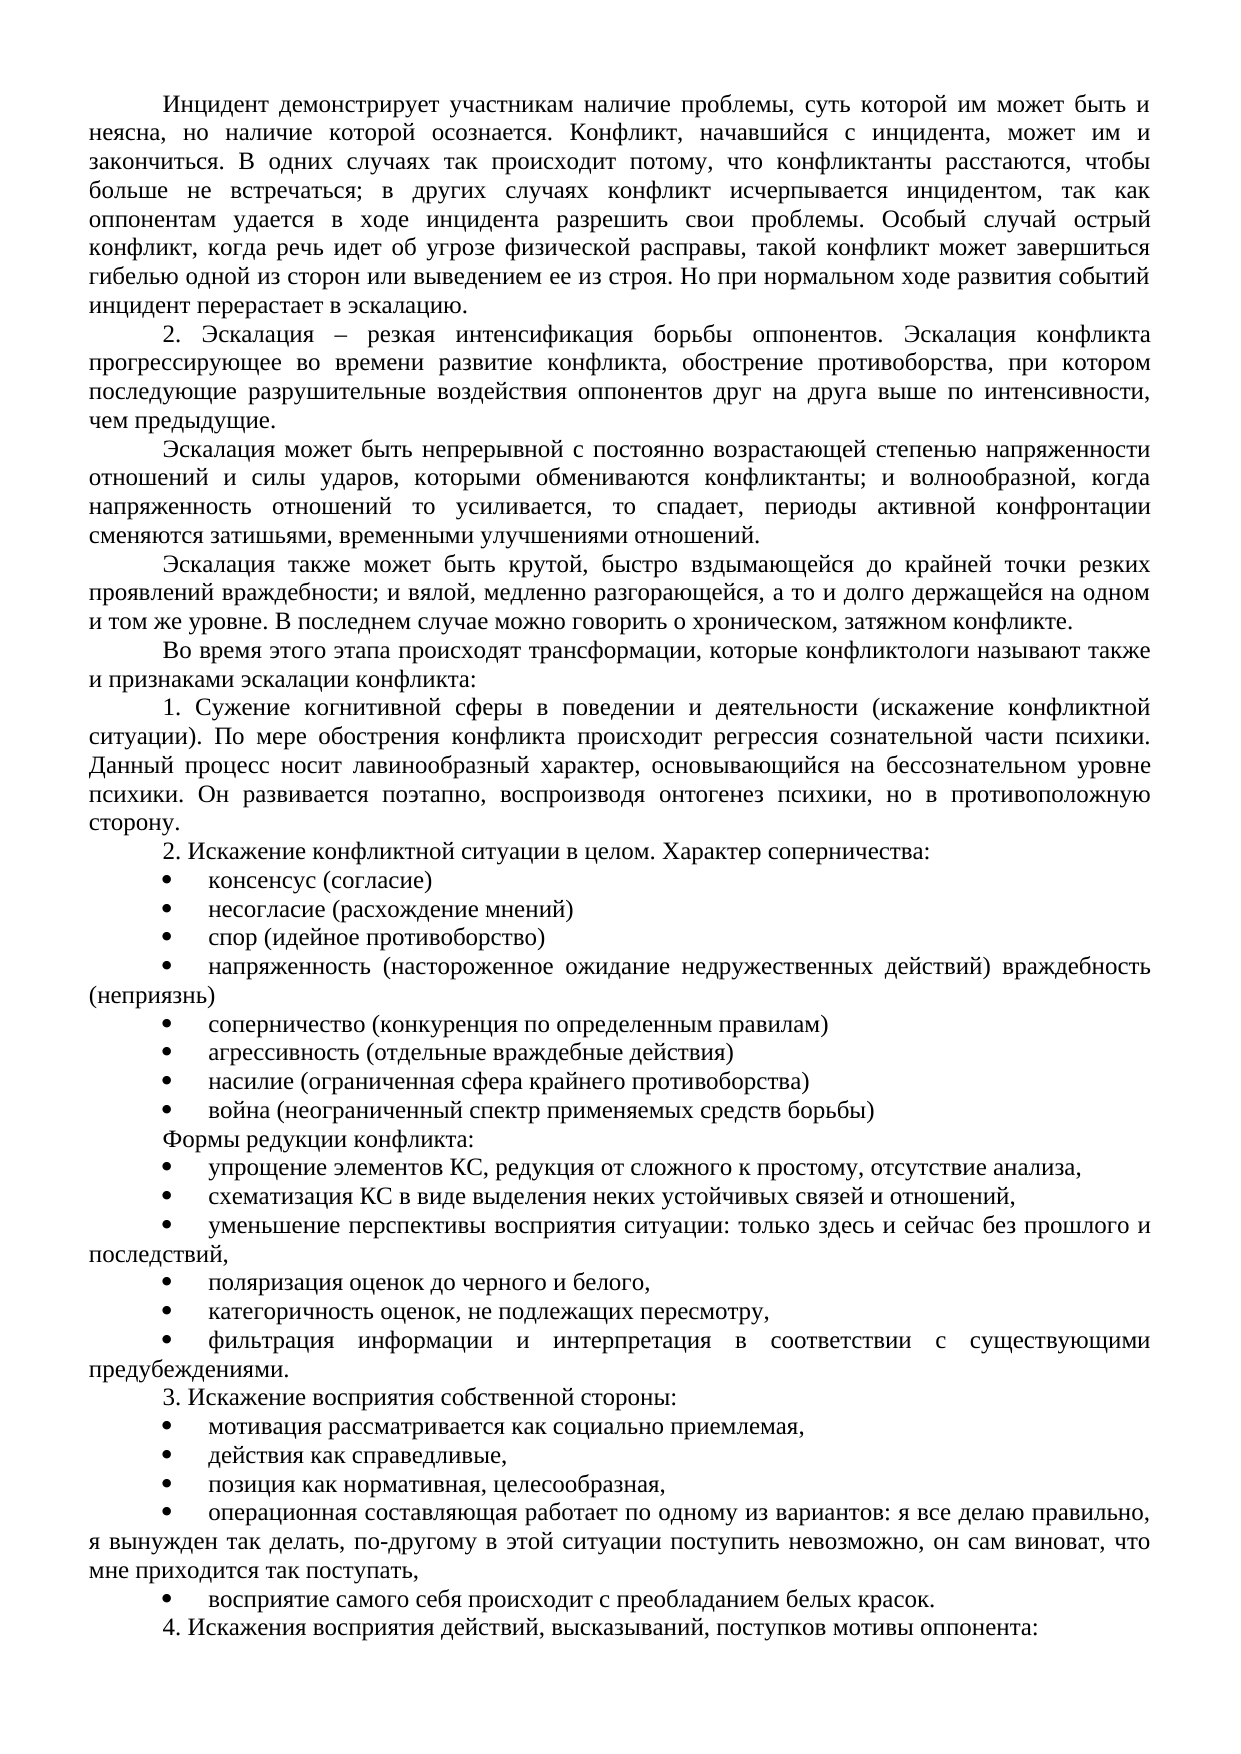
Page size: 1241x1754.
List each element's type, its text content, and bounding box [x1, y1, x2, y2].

list консенсус (согласие) [89, 865, 1152, 894]
text Эскалация может быть непрерывной с постоянно возрастающей степенью напряженности отношений и силы ударов, которыми обмениваются конфликтанты; и волнообразной, когда напряженность отношений то усиливается, то спадает, периоды активной конфронтации сменяются затишьями, временными улучшениями отношений. [89, 434, 1152, 549]
text Во время этого этапа происходят трансформации, которые конфликтологи называют также и признаками эскалации конфликта: [89, 635, 1152, 692]
list война (неограниченный спектр применяемых средств борьбы) [89, 1095, 1152, 1124]
text Эскалация также может быть крутой, быстро вздымающейся до крайней точки резких проявлений враждебности; и вялой, медленно разгорающейся, а то и долго держащейся на одном и том же уровне. В последнем случае можно говорить о хроническом, затяжном конфликте. [89, 549, 1152, 635]
text 2. Эскалация – резкая интенсификация борьбы оппонентов. Эскалация конфликта прогрессирующее во времени развитие конфликта, обострение противоборства, при котором последующие разрушительные воздействия оппонентов друг на друга выше по интенсивности, чем предыдущие. [89, 319, 1152, 434]
list напряженность (настороженное ожидание недружественных действий) враждебность (неприязнь) [89, 951, 1152, 1009]
list позиция как нормативная, целесообразная, [89, 1469, 1152, 1497]
text 1. Сужение когнитивной сферы в поведении и деятельности (искажение конфликтной ситуации). По мере обострения конфликта происходит регрессия сознательной части психики. Данный процесс носит лавинообразный характер, основывающийся на бессознательном уровне психики. Он развивается поэтапно, воспроизводя онтогенез психики, но в противоположную сторону. [89, 692, 1152, 836]
list мотивация рассматривается как социально приемлемая, [89, 1411, 1152, 1440]
text 3. Искажение восприятия собственной стороны: [89, 1382, 1152, 1411]
list действия как справедливые, [89, 1440, 1152, 1469]
list насилие (ограниченная сфера крайнего противоборства) [89, 1066, 1152, 1095]
list агрессивность (отдельные враждебные действия) [89, 1037, 1152, 1066]
list соперничество (конкуренция по определенным правилам) [89, 1009, 1152, 1037]
text 2. Искажение конфликтной ситуации в целом. Характер соперничества: [89, 836, 1152, 865]
list поляризация оценок до черного и белого, [89, 1267, 1152, 1296]
list несогласие (расхождение мнений) [89, 894, 1152, 922]
text 4. Искажения восприятия действий, высказываний, поступков мотивы оппонента: [89, 1612, 1152, 1641]
list спор (идейное противоборство) [89, 922, 1152, 951]
text Инцидент демонстрирует участникам наличие проблемы, суть которой им может быть и неясна, но наличие которой осознается. Конфликт, начавшийся с инцидента, может им и закончиться. В одних случаях так происходит потому, что конфликтанты расстаются, чтобы больше не встречаться; в других случаях конфликт исчерпывается инцидентом, так как оппонентам удается в ходе инцидента разрешить свои проблемы. Особый случай острый конфликт, когда речь идет об угрозе физической расправы, такой конфликт может завершиться гибелью одной из сторон или выведением ее из строя. Но при нормальном ходе развития событий инцидент перерастает в эскалацию. [89, 89, 1152, 319]
list категоричность оценок, не подлежащих пересмотру, [89, 1296, 1152, 1325]
list схематизация КС в виде выделения неких устойчивых связей и отношений, [89, 1181, 1152, 1210]
list упрощение элементов КС, редукция от сложного к простому, отсутствие анализа, [89, 1152, 1152, 1181]
list фильтрация информации и интерпретация в соответствии с существующими предубеждениями. [89, 1325, 1152, 1382]
list восприятие самого себя происходит с преобладанием белых красок. [89, 1584, 1152, 1612]
text Формы редукции конфликта: [89, 1124, 1152, 1152]
list уменьшение перспективы восприятия ситуации: только здесь и сейчас без прошлого и последствий, [89, 1210, 1152, 1267]
list операционная составляющая работает по одному из вариантов: я все делаю правильно, я вынужден так делать, по-другому в этой ситуации поступить невозможно, он сам виноват, что мне приходится так поступать, [89, 1497, 1152, 1584]
